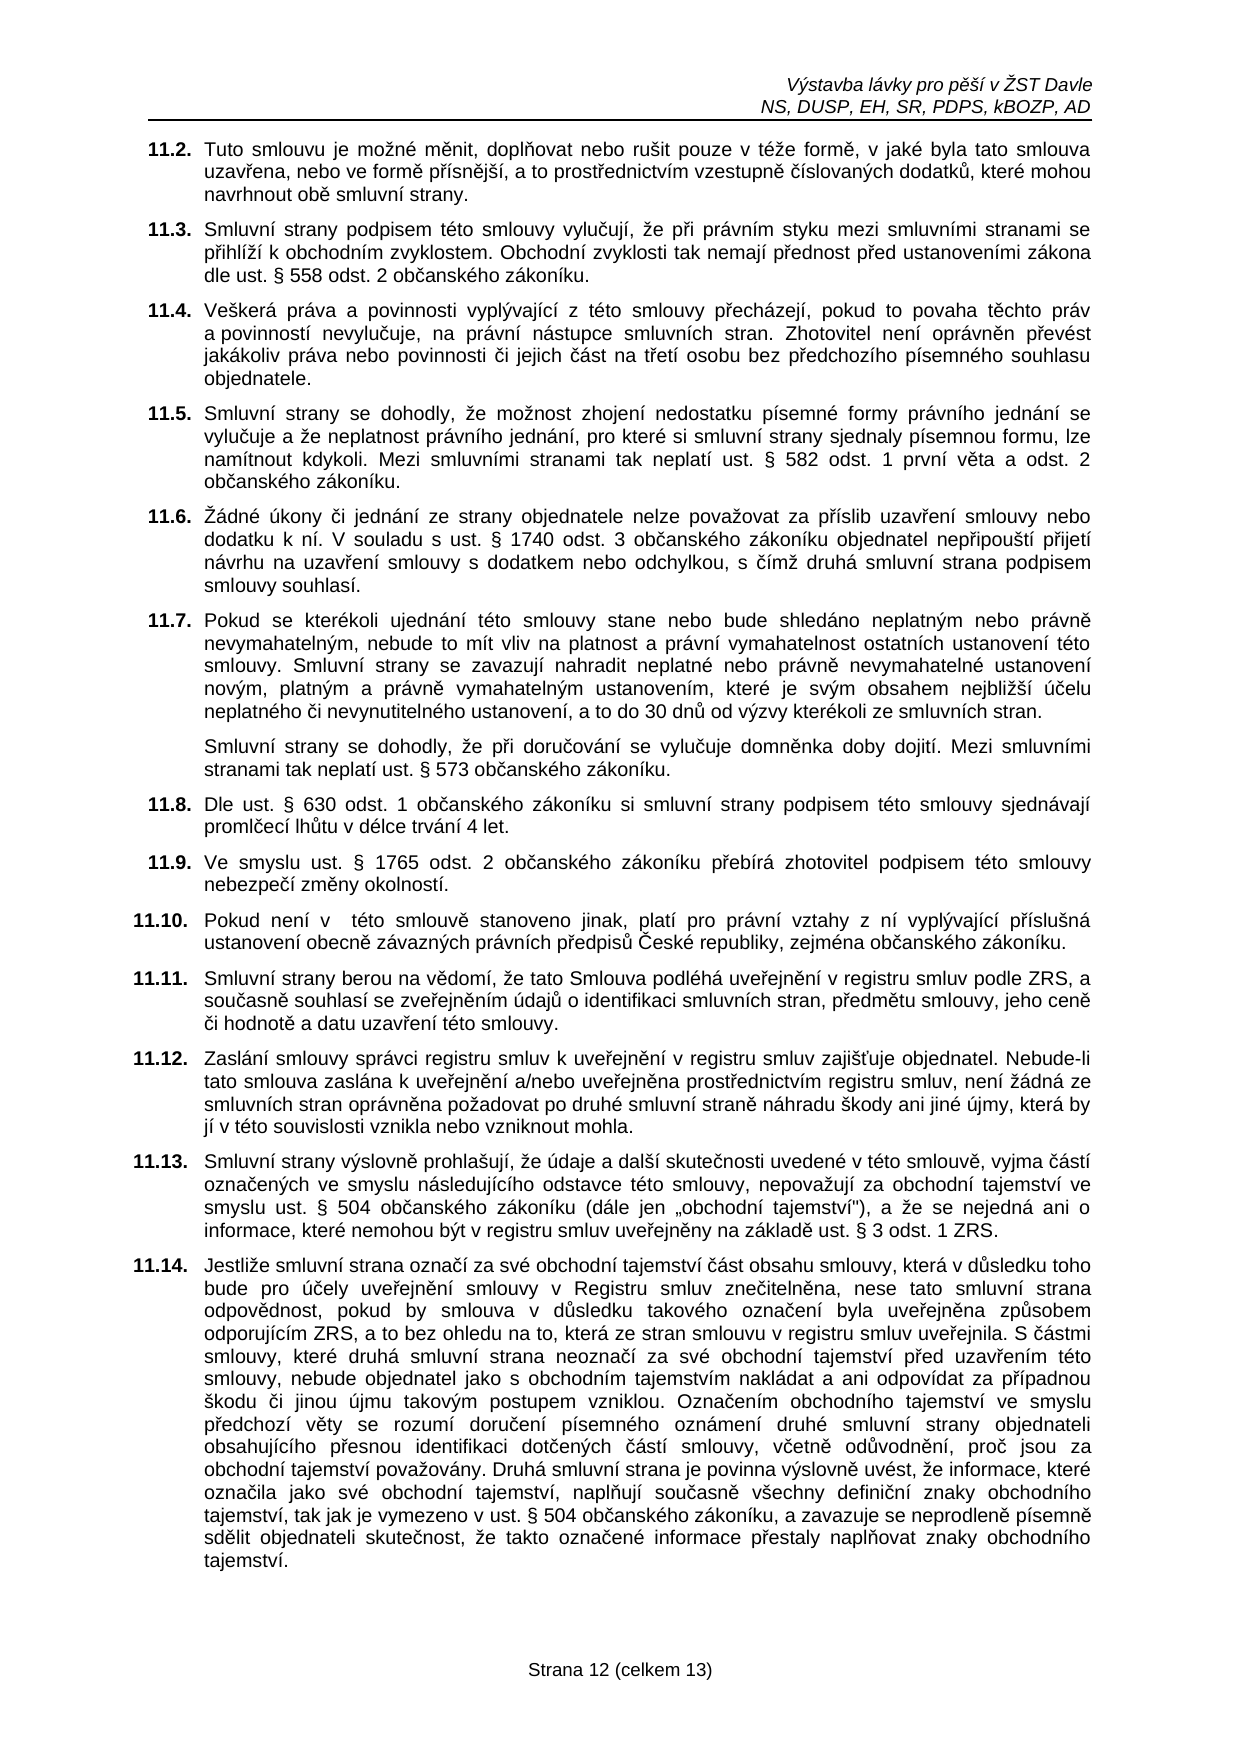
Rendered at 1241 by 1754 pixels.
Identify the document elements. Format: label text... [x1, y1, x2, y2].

text 11.13. Smluvní strany výslovně prohlašují, že údaje a další skutečnosti uvedené v této smlouvě, vyjma částí označených ve smyslu následujícího odstavce této smlouvy, nepovažují za obchodní tajemství ve smyslu ust. § 504 občanského zákoníku (dále jen „obchodní tajemství"), a že se nejedná ani o informace, které nemohou být v registru smluv uveřejněny na základě ust. § 3 odst. 1 ZRS. [133, 1150, 1092, 1241]
text Smluvní strany se dohodly, že při doručování se vylučuje domněnka doby dojití. Mezi smluvními stranami tak neplatí ust. § 573 občanského zákoníku. [148, 735, 1092, 780]
text 11.8. Dle ust. § 630 odst. 1 občanského zákoníku si smluvní strany podpisem této smlouvy sjednávají promlčecí lhůtu v délce trvání 4 let. [148, 793, 1092, 838]
text 11.14. Jestliže smluvní strana označí za své obchodní tajemství část obsahu smlouvy, která v důsledku toho bude pro účely uveřejnění smlouvy v Registru smluv znečitelněna, nese tato smluvní strana odpovědnost, pokud by smlouva v důsledku takového označení byla uveřejněna způsobem odporujícím ZRS, a to bez ohledu na to, která ze stran smlouvu v registru smluv uveřejnila. S částmi smlouvy, které druhá smluvní strana neoznačí za své obchodní tajemství před uzavřením této smlouvy, nebude objednatel jako s obchodním tajemstvím nakládat a ani odpovídat za případnou škodu či jinou újmu takovým postupem vzniklou. Označením obchodního tajemství ve smyslu předchozí věty se rozumí doručení písemného oznámení druhé smluvní strany objednateli obsahujícího přesnou identifikaci dotčených částí smlouvy, včetně odůvodnění, proč jsou za obchodní tajemství považovány. Druhá smluvní strana je povinna výslovně uvést, že informace, které označila jako své obchodní tajemství, naplňují současně všechny definiční znaky obchodního tajemství, tak jak je vymezeno v ust. § 504 občanského zákoníku, a zavazuje se neprodleně písemně sdělit objednateli skutečnost, že takto označené informace přestaly naplňovat znaky obchodního tajemství. [133, 1254, 1092, 1572]
text 11.3. Smluvní strany podpisem této smlouvy vylučují, že při právním styku mezi smluvními stranami se přihlíží k obchodním zvyklostem. Obchodní zvyklosti tak nemají přednost před ustanoveními zákona dle ust. § 558 odst. 2 občanského zákoníku. [148, 218, 1092, 286]
text 11.2. Tuto smlouvu je možné měnit, doplňovat nebo rušit pouze v téže formě, v jaké byla tato smlouva uzavřena, nebo ve formě přísnější, a to prostřednictvím vzestupně číslovaných dodatků, které mohou navrhnout obě smluvní strany. [148, 137, 1092, 206]
text 11.6. Žádné úkony či jednání ze strany objednatele nelze považovat za příslib uzavření smlouvy nebo dodatku k ní. V souladu s ust. § 1740 odst. 3 občanského zákoníku objednatel nepřipouští přijetí návrhu na uzavření smlouvy s dodatkem nebo odchylkou, s čímž druhá smluvní strana podpisem smlouvy souhlasí. [148, 505, 1092, 596]
text 11.9. Ve smyslu ust. § 1765 odst. 2 občanského zákoníku přebírá zhotovitel podpisem této smlouvy nebezpečí změny okolností. [148, 851, 1092, 896]
text 11.12. Zaslání smlouvy správci registru smluv k uveřejnění v registru smluv zajišťuje objednatel. Nebude-li tato smlouva zaslána k uveřejnění a/nebo uveřejněna prostřednictvím registru smluv, není žádná ze smluvních stran oprávněna požadovat po druhé smluvní straně náhradu škody ani jiné újmy, která by jí v této souvislosti vznikla nebo vzniknout mohla. [133, 1047, 1092, 1138]
text 11.11. Smluvní strany berou na vědomí, že tato Smlouva podléhá uveřejnění v registru smluv podle ZRS, a současně souhlasí se zveřejněním údajů o identifikaci smluvních stran, předmětu smlouvy, jeho ceně či hodnotě a datu uzavření této smlouvy. [133, 966, 1092, 1034]
text 11.10. Pokud není v této smlouvě stanoveno jinak, platí pro právní vztahy z ní vyplývající příslušná ustanovení obecně závazných právních předpisů České republiky, zejména občanského zákoníku. [133, 908, 1092, 954]
text 11.7. Pokud se kterékoli ujednání této smlouvy stane nebo bude shledáno neplatným nebo právně nevymahatelným, nebude to mít vliv na platnost a právní vymahatelnost ostatních ustanovení této smlouvy. Smluvní strany se zavazují nahradit neplatné nebo právně nevymahatelné ustanovení novým, platným a právně vymahatelným ustanovením, které je svým obsahem nejbližší účelu neplatného či nevynutitelného ustanovení, a to do 30 dnů od výzvy kterékoli ze smluvních stran. [148, 609, 1092, 722]
text 11.5. Smluvní strany se dohodly, že možnost zhojení nedostatku písemné formy právního jednání se vylučuje a že neplatnost právního jednání, pro které si smluvní strany sjednaly písemnou formu, lze namítnout kdykoli. Mezi smluvními stranami tak neplatí ust. § 582 odst. 1 první věta a odst. 2 občanského zákoníku. [148, 402, 1092, 493]
text 11.4. Veškerá práva a povinnosti vyplývající z této smlouvy přecházejí, pokud to povaha těchto práv a povinností nevylučuje, na právní nástupce smluvních stran. Zhotovitel není oprávněn převést jakákoliv práva nebo povinnosti či jejich část na třetí osobu bez předchozího písemného souhlasu objednatele. [148, 299, 1092, 389]
